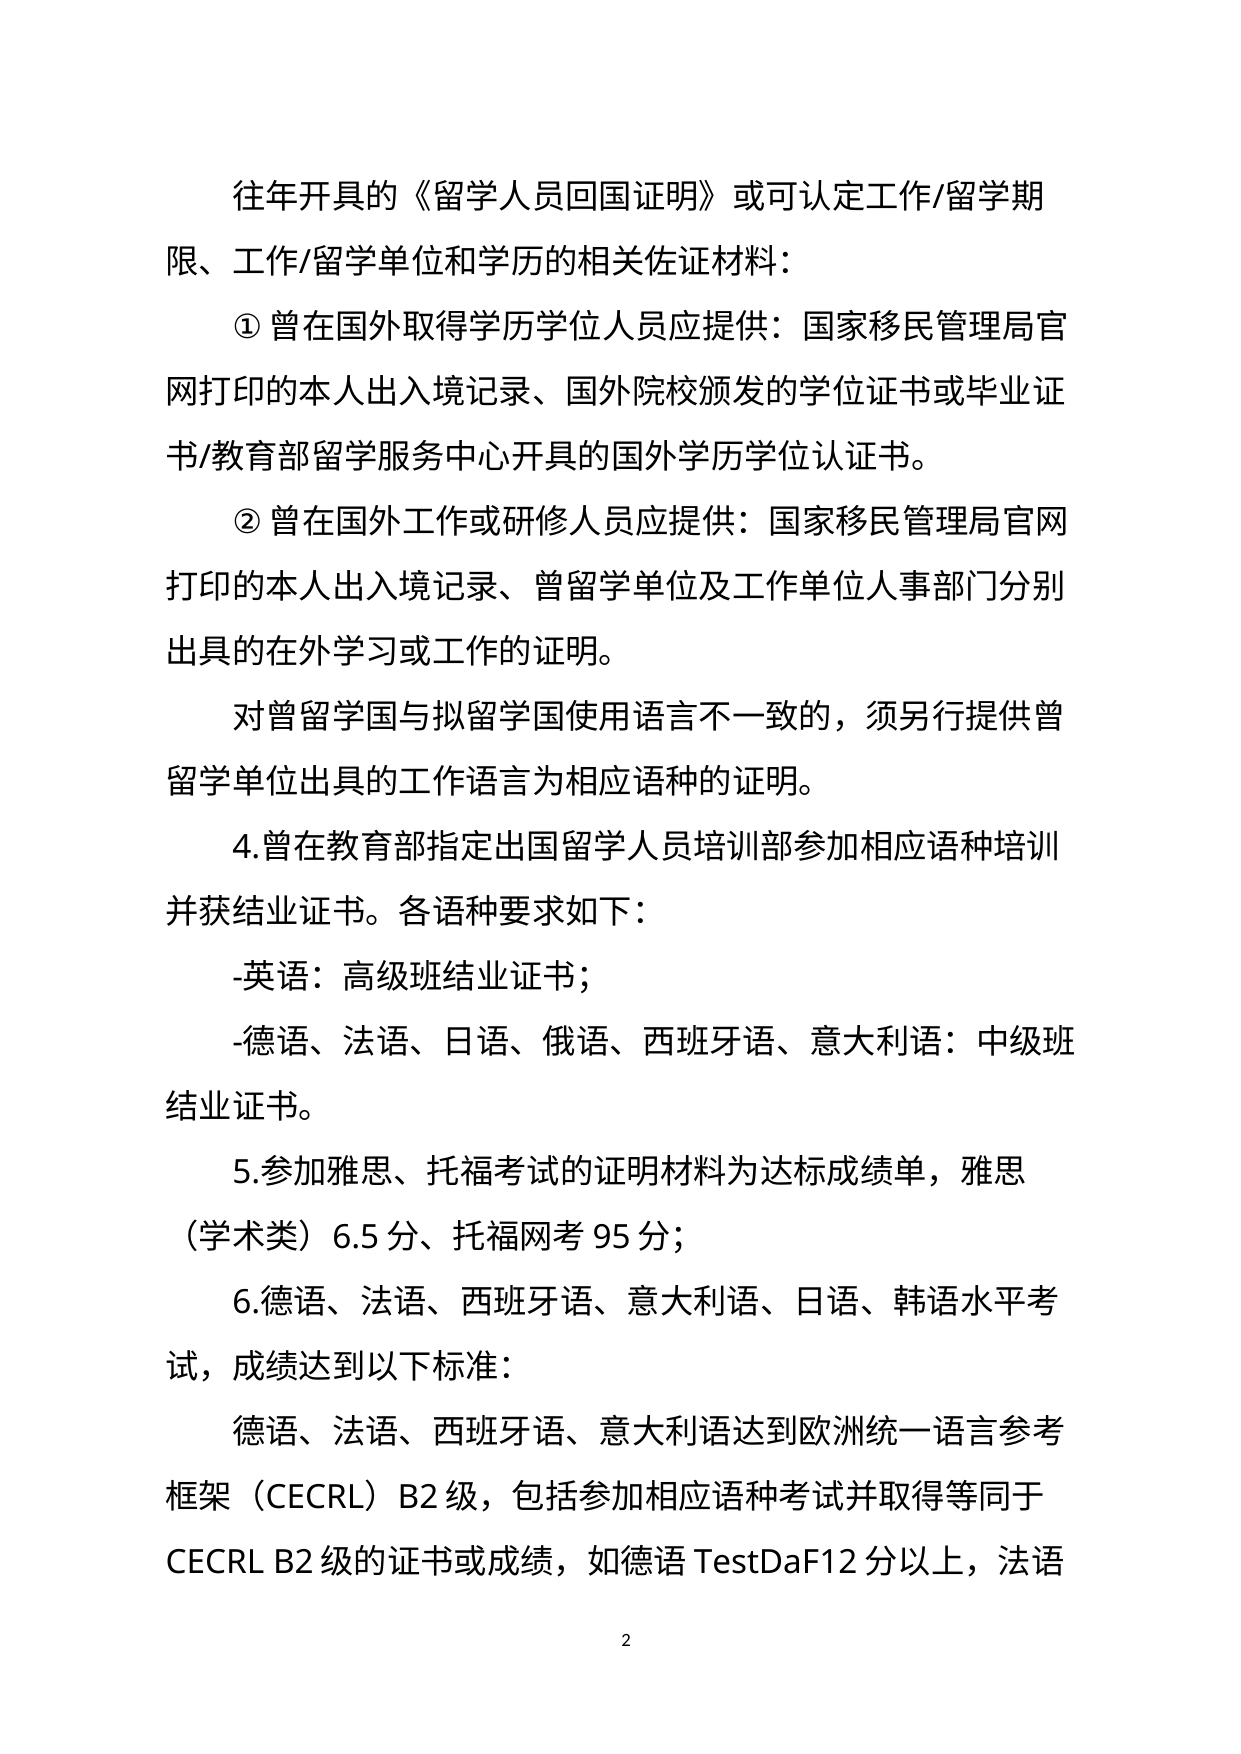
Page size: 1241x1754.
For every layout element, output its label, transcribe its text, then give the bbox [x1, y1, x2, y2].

text 4.曾在教育部指定出国留学人员培训部参加相应语种培训并获结业证书。各语种要求如下： [165, 812, 1087, 942]
text 5.参加雅思、托福考试的证明材料为达标成绩单，雅思（学术类）6.5分、托福网考95分； [165, 1137, 1087, 1267]
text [165, 1397, 1087, 1592]
text -英语：高级班结业证书； [165, 942, 1087, 1007]
text 对曾留学国与拟留学国使用语言不一致的，须另行提供曾留学单位出具的工作语言为相应语种的证明。 [165, 682, 1087, 812]
text ②曾在国外工作或研修人员应提供：国家移民管理局官网打印的本人出入境记录、曾留学单位及工作单位人事部门分别出具的在外学习或工作的证明。 [165, 487, 1087, 682]
text -德语、法语、日语、俄语、西班牙语、意大利语：中级班结业证书。 [165, 1007, 1087, 1137]
text ①曾在国外取得学历学位人员应提供：国家移民管理局官网打印的本人出入境记录、国外院校颁发的学位证书或毕业证书/教育部留学服务中心开具的国外学历学位认证书。 [165, 292, 1087, 487]
text 往年开具的《留学人员回国证明》或可认定工作/留学期限、工作/留学单位和学历的相关佐证材料： [165, 162, 1087, 292]
text 6.德语、法语、西班牙语、意大利语、日语、韩语水平考试，成绩达到以下标准： [165, 1267, 1087, 1397]
